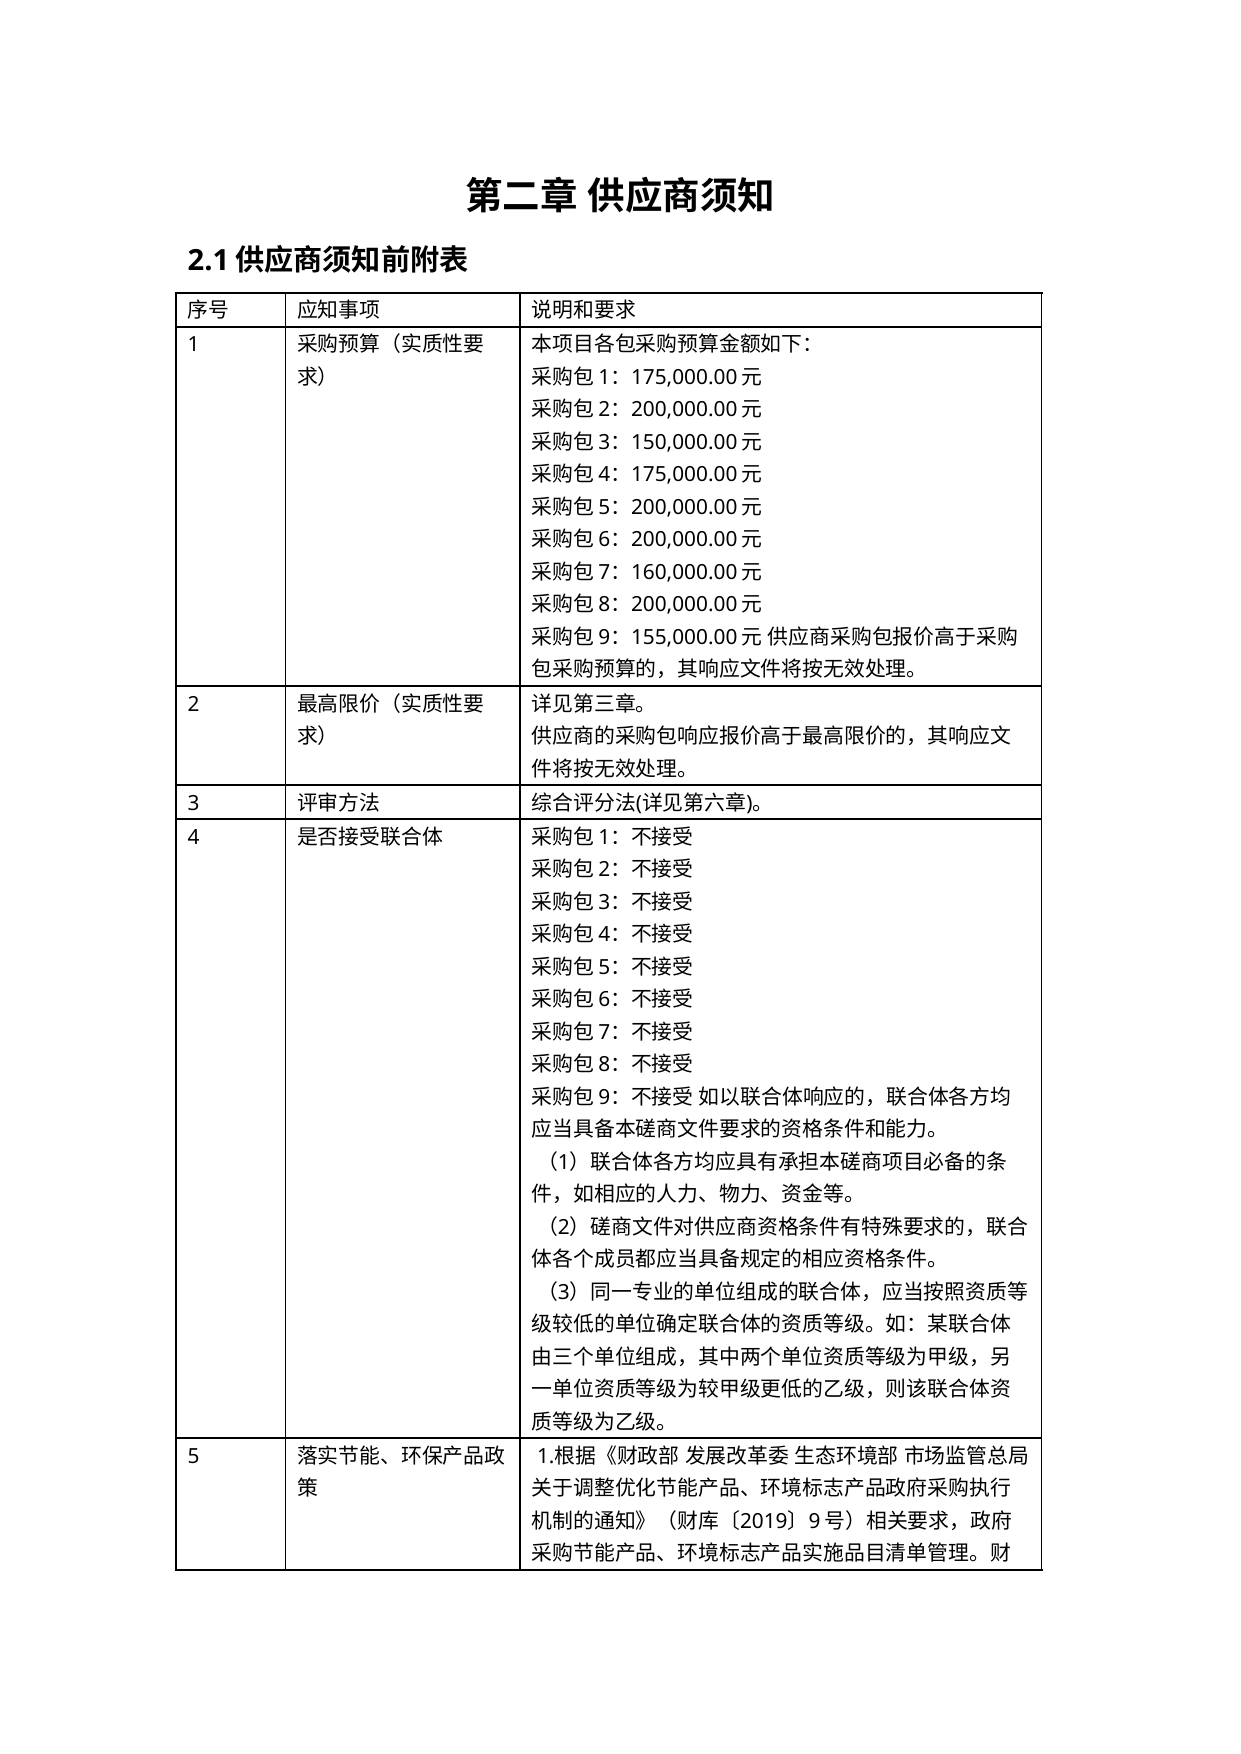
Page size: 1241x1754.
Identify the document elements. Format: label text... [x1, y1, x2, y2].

table_header 应知事项 [286, 294, 519, 326]
table_cell 采购预算（实质性要求） [286, 328, 519, 685]
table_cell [521, 1439, 1041, 1569]
table_cell 是否接受联合体 [286, 820, 519, 1437]
table_cell 评审方法 [286, 786, 519, 818]
table_cell 本项目各包采购预算金额如下： 采购包1：175,000.00元 采购包2：200,000.00元 采购包3：150,000.00元 采购包4：175,000.00元 采购包5：200,000.00元 采购包6：200,000.00元 采购包7：160,000.00元 采购包8：200,000.00元 采购包9：155,000.00元 供应商采购包报价高于采购包采购预算的，其响应文件将按无效处理。 [521, 328, 1041, 685]
table_header 说明和要求 [521, 294, 1041, 326]
table_cell 4 [177, 820, 285, 1437]
table_cell 3 [177, 786, 285, 818]
table_cell 2 [177, 687, 285, 784]
text 2.1供应商须知前附表 [187, 227, 1053, 292]
table_cell 5 [177, 1439, 285, 1569]
text 第二章 供应商须知 [187, 162, 1053, 227]
table_cell 详见第三章。 供应商的采购包响应报价高于最高限价的，其响应文件将按无效处理。 [521, 687, 1041, 784]
table_cell 采购包1：不接受 采购包2：不接受 采购包3：不接受 采购包4：不接受 采购包5：不接受 采购包6：不接受 采购包7：不接受 采购包8：不接受 采购包9：不接受 如以联合体响应的，联合体各方均应当具备本磋商文件要求的资格条件和能力。 （1）联合体各方均应具有承担本磋商项目必备的条件，如相应的人力、物力、资金等。 （2）磋商文件对供应商资格条件有特殊要求的，联合体各个成员都应当具备规定的相应资格条件。 （3）同一专业的单位组成的联合体，应当按照资质等级较低的单位确定联合体的资质等级。如：某联合体由三个单位组成，其中两个单位资质等级为甲级，另一单位资质等级为较甲级更低的乙级，则该联合体资质等级为乙级。 [521, 820, 1041, 1437]
table_header 序号 [177, 294, 285, 326]
table_cell 综合评分法(详见第六章)。 [521, 786, 1041, 818]
table_cell 1 [177, 328, 285, 685]
table_cell 最高限价（实质性要求） [286, 687, 519, 784]
table_cell 落实节能、环保产品政策 [286, 1439, 519, 1569]
